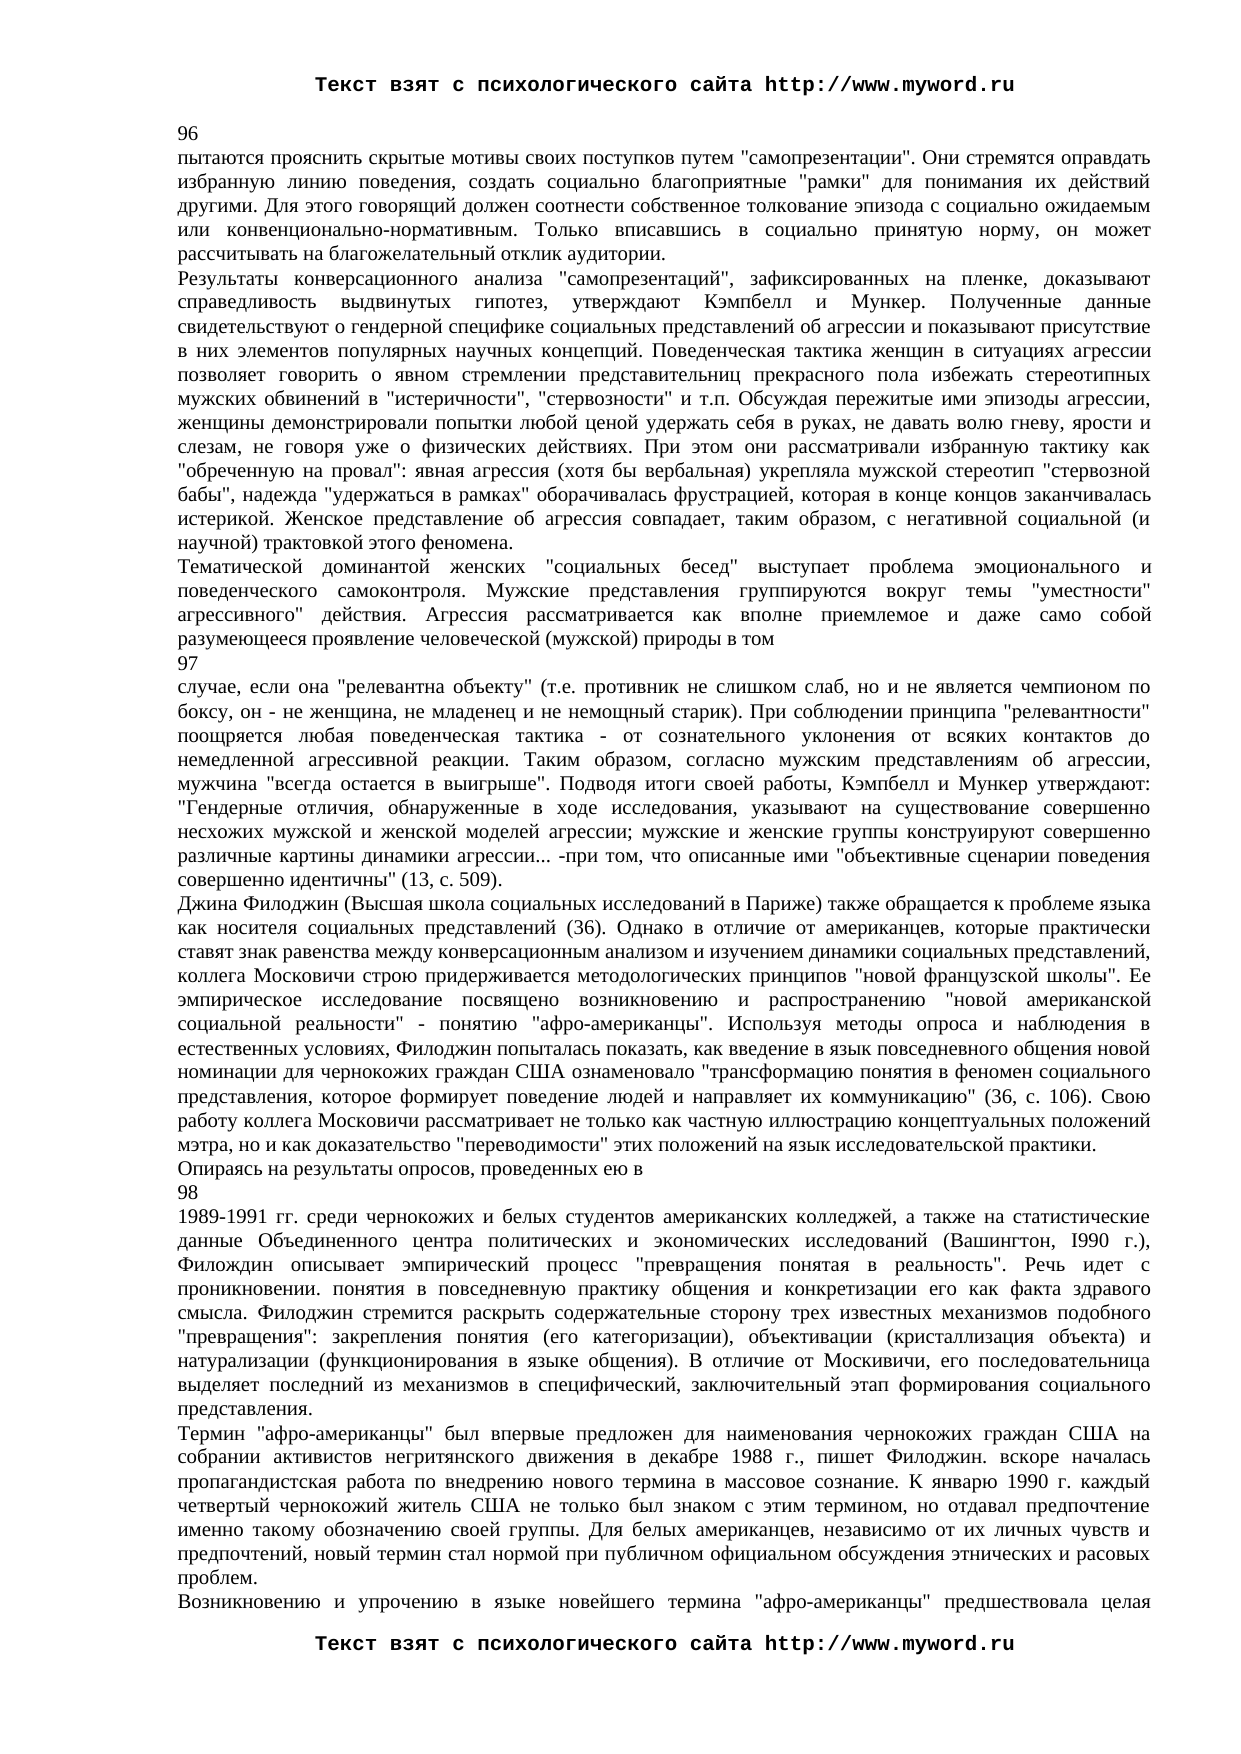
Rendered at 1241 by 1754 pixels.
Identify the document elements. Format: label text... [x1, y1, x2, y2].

text Джина Филоджин (Высшая школа социальных исследований в Париже) также обращается к проблеме языка как носителя социальных представлений (36). Однако в отличие от американцев, которые практически ставят знак равенства между конверсационным анализом и изучением динамики социальных представлений, коллега Московичи строю придерживается методологических принципов "новой французской школы". Ее эмпирическое исследование посвящено возникновению и распространению "новой американской социальной реальности" - понятию "афро-американцы". Используя методы опроса и наблюдения в естественных условиях, Филоджин попыталась показать, как введение в язык повседневного общения новой номинации для чернокожих граждан США ознаменовало "трансформацию понятия в феномен социального представления, которое формирует поведение людей и направляет их коммуникацию" (36, с. 106). Свою работу коллега Московичи рассматривает не только как частную иллюстрацию концептуальных положений мэтра, но и как доказательство "переводимости" этих положений на язык исследовательской практики. [177, 891, 1152, 1156]
text 96 [177, 121, 1152, 145]
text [177, 1589, 1152, 1613]
text случае, если она "релевантна объекту" (т.е. противник не слишком слаб, но и не является чемпионом по боксу, он - не женщина, не младенец и не немощный старик). При соблюдении принципа "релевантности" поощряется любая поведенческая тактика - от сознательного уклонения от всяких контактов до немедленной агрессивной реакции. Таким образом, согласно мужским представлениям об агрессии, мужчина "всегда остается в выигрыше". Подводя итоги своей работы, Кэмпбелл и Мункер утверждают: "Гендерные отличия, обнаруженные в ходе исследования, указывают на существование совершенно несхожих мужской и женской моделей агрессии; мужские и женские группы конструируют совершенно различные картины динамики агрессии... -при том, что описанные ими "объективные сценарии поведения совершенно идентичны" (13, с. 509). [177, 674, 1152, 891]
text 98 [177, 1180, 1152, 1204]
text Опираясь на результаты опросов, проведенных ею в [177, 1156, 1152, 1180]
text Тематической доминантой женских "социальных бесед" выступает проблема эмоционального и поведенческого самоконтроля. Мужские представления группируются вокруг темы "уместности" агрессивного" действия. Агрессия рассматривается как вполне приемлемое и даже само собой разумеющееся проявление человеческой (мужской) природы в том [177, 554, 1152, 650]
text 97 [177, 650, 1152, 674]
text Термин "афро-американцы" был впервые предложен для наименования чернокожих граждан США на собрании активистов негритянского движения в декабре 1988 г., пишет Филоджин. вскоре началась пропагандистская работа по внедрению нового термина в массовое сознание. К январю 1990 г. каждый четвертый чернокожий житель США не только был знаком с этим термином, но отдавал предпочтение именно такому обозначению своей группы. Для белых американцев, независимо от их личных чувств и предпочтений, новый термин стал нормой при публичном официальном обсуждения этнических и расовых проблем. [177, 1420, 1152, 1589]
text пытаются прояснить скрытые мотивы своих поступков путем "самопрезентации". Они стремятся оправдать избранную линию поведения, создать социально благоприятные "рамки" для понимания их действий другими. Для этого говорящий должен соотнести собственное толкование эпизода с социально ожидаемым или конвенционально-нормативным. Только вписавшись в социально принятую норму, он может рассчитывать на благожелательный отклик аудитории. [177, 145, 1152, 265]
text Результаты конверсационного анализа "самопрезентаций", зафиксированных на пленке, доказывают справедливость выдвинутых гипотез, утверждают Кэмпбелл и Мункер. Полученные данные свидетельствуют о гендерной специфике социальных представлений об агрессии и показывают присутствие в них элементов популярных научных концепций. Поведенческая тактика женщин в ситуациях агрессии позволяет говорить о явном стремлении представительниц прекрасного пола избежать стереотипных мужских обвинений в "истеричности", "стервозности" и т.п. Обсуждая пережитые ими эпизоды агрессии, женщины демонстрировали попытки любой ценой удержать себя в руках, не давать волю гневу, ярости и слезам, не говоря уже о физических действиях. При этом они рассматривали избранную тактику как "обреченную на провал": явная агрессия (хотя бы вербальная) укрепляла мужской стереотип "стервозной бабы", надежда "удержаться в рамках" оборачивалась фрустрацией, которая в конце концов заканчивалась истерикой. Женское представление об агрессия совпадает, таким образом, с негативной социальной (и научной) трактовкой этого феномена. [177, 265, 1152, 554]
text 1989-1991 гг. среди чернокожих и белых студентов американских колледжей, а также на статистические данные Объединенного центра политических и экономических исследований (Вашингтон, I990 г.), Филождин описывает эмпирический процесс "превращения понятая в реальность". Речь идет с проникновении. понятия в повседневную практику общения и конкретизации его как факта здравого смысла. Филоджин стремится раскрыть содержательные сторону трех известных механизмов подобного "превращения": закрепления понятия (его категоризации), объективации (кристаллизация объекта) и натурализации (функционирования в языке общения). В отличие от Москивичи, его последовательница выделяет последний из механизмов в специфический, заключительный этап формирования социального представления. [177, 1204, 1152, 1420]
